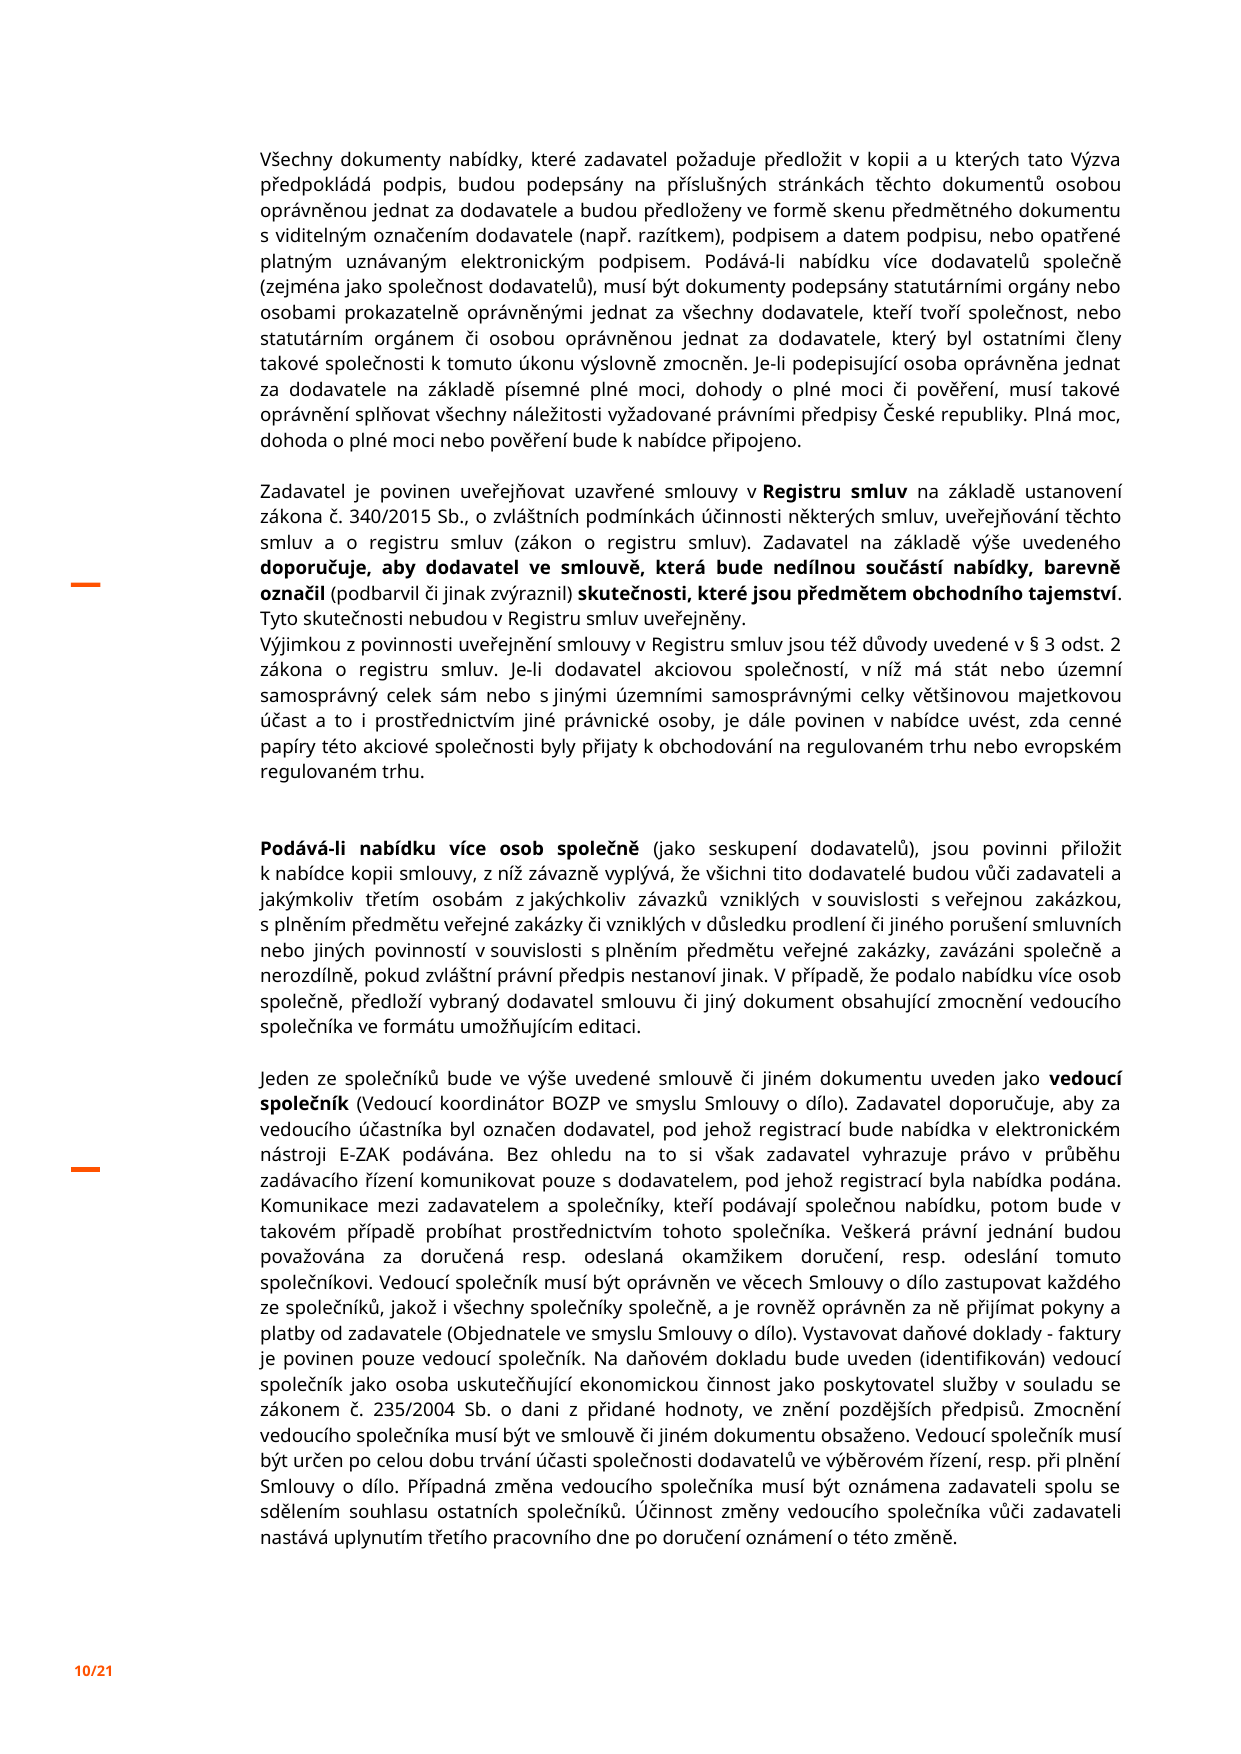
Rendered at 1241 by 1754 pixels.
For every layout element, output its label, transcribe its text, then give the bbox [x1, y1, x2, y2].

text Jeden ze společníků bude ve výše uvedené smlouvě či jiném dokumentu uveden jako vedoucí společník (Vedoucí koordinátor BOZP ve smyslu Smlouvy o dílo). Zadavatel doporučuje, aby za vedoucího účastníka byl označen dodavatel, pod jehož registrací bude nabídka v elektronickém nástroji E-ZAK podávána. Bez ohledu na to si však zadavatel vyhrazuje právo v průběhu zadávacího řízení komunikovat pouze s dodavatelem, pod jehož registrací byla nabídka podána. Komunikace mezi zadavatelem a společníky, kteří podávají společnou nabídku, potom bude v takovém případě probíhat prostřednictvím tohoto společníka. Veškerá právní jednání budou považována za doručená resp. odeslaná okamžikem doručení, resp. odeslání tomuto společníkovi. Vedoucí společník musí být oprávněn ve věcech Smlouvy o dílo zastupovat každého ze společníků, jakož i všechny společníky společně, a je rovněž oprávněn za ně přijímat pokyny a platby od zadavatele (Objednatele ve smyslu Smlouvy o dílo). Vystavovat daňové doklady - faktury je povinen pouze vedoucí společník. Na daňovém dokladu bude uveden (identifikován) vedoucí společník jako osoba uskutečňující ekonomickou činnost jako poskytovatel služby v souladu se zákonem č. 235/2004 Sb. o dani z přidané hodnoty, ve znění pozdějších předpisů. Zmocnění vedoucího společníka musí být ve smlouvě či jiném dokumentu obsaženo. Vedoucí společník musí být určen po celou dobu trvání účasti společnosti dodavatelů ve výběrovém řízení, resp. při plnění Smlouvy o dílo. Případná změna vedoucího společníka musí být oznámena zadavateli spolu se sdělením souhlasu ostatních společníků. Účinnost změny vedoucího společníka vůči zadavateli nastává uplynutím třetího pracovního dne po doručení oznámení o této změně. [260, 1065, 1122, 1550]
text Podává-li nabídku více osob společně (jako seskupení dodavatelů), jsou povinni přiložit k nabídce kopii smlouvy, z níž závazně vyplývá, že všichni tito dodavatelé budou vůči zadavateli a jakýmkoliv třetím osobám z jakýchkoliv závazků vzniklých v souvislosti s veřejnou zakázkou, s plněním předmětu veřejné zakázky či vzniklých v důsledku prodlení či jiného porušení smluvních nebo jiných povinností v souvislosti s plněním předmětu veřejné zakázky, zavázáni společně a nerozdílně, pokud zvláštní právní předpis nestanoví jinak. V případě, že podalo nabídku více osob společně, předloží vybraný dodavatel smlouvu či jiný dokument obsahující zmocnění vedoucího společníka ve formátu umožňujícím editaci. [260, 835, 1122, 1039]
text Výjimkou z povinnosti uveřejnění smlouvy v Registru smluv jsou též důvody uvedené v § 3 odst. 2 zákona o registru smluv. Je-li dodavatel akciovou společností, v níž má stát nebo územní samosprávný celek sám nebo s jinými územními samosprávnými celky většinovou majetkovou účast a to i prostřednictvím jiné právnické osoby, je dále povinen v nabídce uvést, zda cenné papíry této akciové společnosti byly přijaty k obchodování na regulovaném trhu nebo evropském regulovaném trhu. [260, 631, 1122, 784]
text Zadavatel je povinen uveřejňovat uzavřené smlouvy v Registru smluv na základě ustanovení zákona č. 340/2015 Sb., o zvláštních podmínkách účinnosti některých smluv, uveřejňování těchto smluv a o registru smluv (zákon o registru smluv). Zadavatel na základě výše uvedeného doporučuje, aby dodavatel ve smlouvě, která bude nedílnou součástí nabídky, barevně označil (podbarvil či jinak zvýraznil) skutečnosti, které jsou předmětem obchodního tajemství. Tyto skutečnosti nebudou v Registru smluv uveřejněny. [260, 478, 1122, 631]
text Všechny dokumenty nabídky, které zadavatel požaduje předložit v kopii a u kterých tato Výzva předpokládá podpis, budou podepsány na příslušných stránkách těchto dokumentů osobou oprávněnou jednat za dodavatele a budou předloženy ve formě skenu předmětného dokumentu s viditelným označením dodavatele (např. razítkem), podpisem a datem podpisu, nebo opatřené platným uznávaným elektronickým podpisem. Podává-li nabídku více dodavatelů společně (zejména jako společnost dodavatelů), musí být dokumenty podepsány statutárními orgány nebo osobami prokazatelně oprávněnými jednat za všechny dodavatele, kteří tvoří společnost, nebo statutárním orgánem či osobou oprávněnou jednat za dodavatele, který byl ostatními členy takové společnosti k tomuto úkonu výslovně zmocněn. Je-li podepisující osoba oprávněna jednat za dodavatele na základě písemné plné moci, dohody o plné moci či pověření, musí takové oprávnění splňovat všechny náležitosti vyžadované právními předpisy České republiky. Plná moc, dohoda o plné moci nebo pověření bude k nabídce připojeno. [260, 146, 1122, 452]
